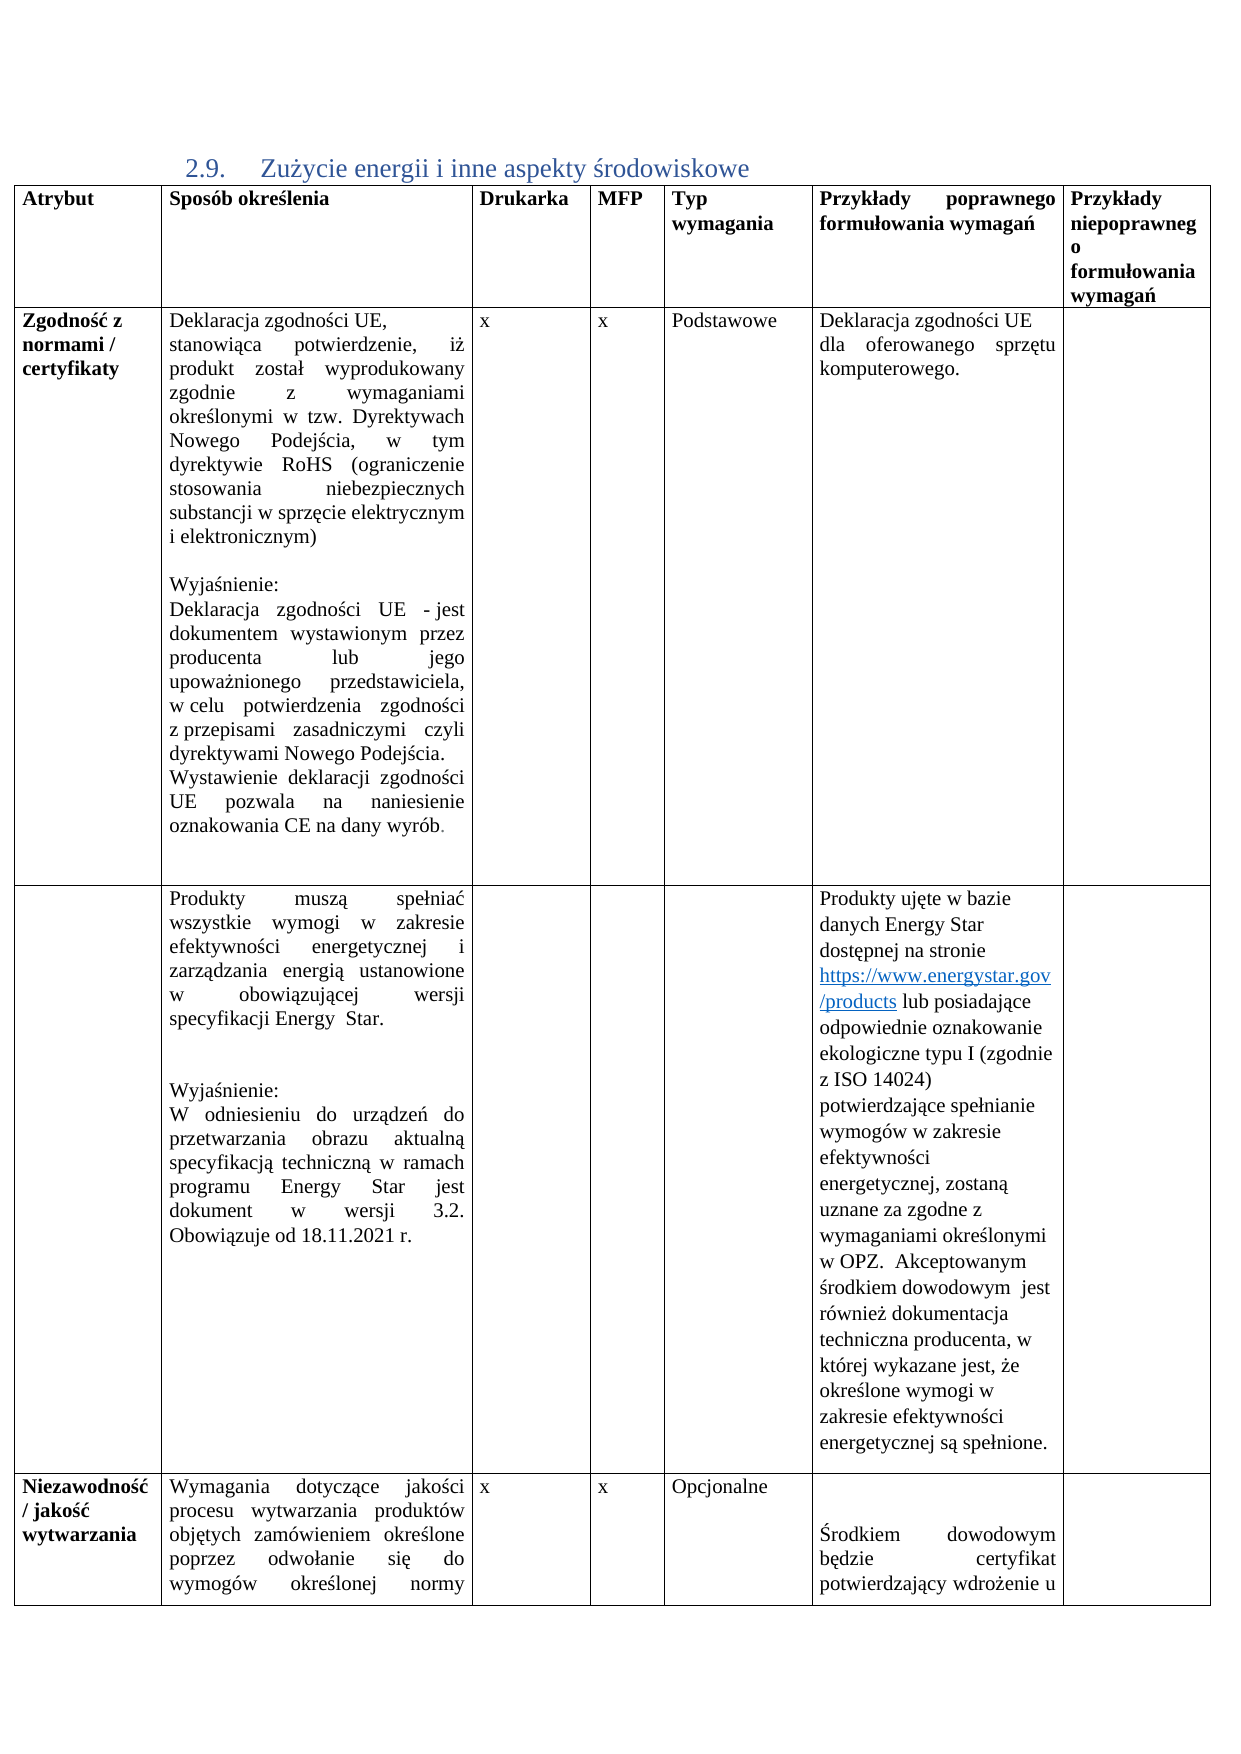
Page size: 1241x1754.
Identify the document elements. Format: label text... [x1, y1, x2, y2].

table_header MFP [591, 186, 664, 307]
table_cell [473, 886, 590, 1473]
table_header Atrybut [15, 186, 161, 307]
table_cell Produkty ujęte w bazie danych Energy Star dostępnej na stronie https://www.energystar.gov/products lub posiadające odpowiednie oznakowanie ekologiczne typu I (zgodnie z ISO 14024) potwierdzające spełnianie wymogów w zakresie efektywności energetycznej, zostaną uznane za zgodne z wymaganiami określonymi w OPZ. Akceptowanym środkiem dowodowym jest również dokumentacja techniczna producenta, w której wykazane jest, że określone wymogi w zakresie efektywności energetycznej są spełnione. [813, 886, 1063, 1473]
table_cell [1064, 1474, 1210, 1605]
table_header Sposób określenia [162, 186, 472, 307]
table_cell [15, 886, 161, 1473]
table_header Przykłady niepoprawnego formułowania wymagań [1064, 186, 1210, 307]
table_cell Podstawowe [665, 308, 812, 884]
table_header Typ wymagania [665, 186, 812, 307]
table_cell x [473, 308, 590, 884]
table_cell [665, 886, 812, 1473]
table_header Drukarka [473, 186, 590, 307]
table_cell Deklaracja zgodności UE, stanowiąca potwierdzenie, iż produkt został wyprodukowany zgodnie z wymaganiami określonymi w tzw. Dyrektywach Nowego Podejścia, w tym dyrektywie RoHS (ograniczenie stosowania niebezpiecznych substancji w sprzęcie elektrycznym i elektronicznym) Wyjaśnienie: Deklaracja zgodności UE - jest dokumentem wystawionym przez producenta lub jego upoważnionego przedstawiciela, w celu potwierdzenia zgodności z przepisami zasadniczymi czyli dyrektywami Nowego Podejścia. Wystawienie deklaracji zgodności UE pozwala na naniesienie oznakowania CE na dany wyrób. [162, 308, 472, 884]
table_cell x [591, 1474, 664, 1605]
table_header Przykłady poprawnego formułowania wymagań [813, 186, 1063, 307]
table_cell Produkty muszą spełniać wszystkie wymogi w zakresie efektywności energetycznej i zarządzania energią ustanowione w obowiązującej wersji specyfikacji Energy Star. Wyjaśnienie: W odniesieniu do urządzeń do przetwarzania obrazu aktualną specyfikacją techniczną w ramach programu Energy Star jest dokument w wersji 3.2. Obowiązuje od 18.11.2021 r. [162, 886, 472, 1473]
table_cell x [473, 1474, 590, 1605]
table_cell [813, 1474, 1063, 1605]
table_cell x [591, 308, 664, 884]
table_cell [591, 886, 664, 1473]
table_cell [15, 1474, 161, 1605]
subtitle Zużycie energii i inne aspekty środowiskowe [185, 152, 1093, 183]
table_cell Zgodność z normami / certyfikaty [15, 308, 161, 884]
table_cell Deklaracja zgodności UE dla oferowanego sprzętu komputerowego. [813, 308, 1063, 884]
table_cell Opcjonalne [665, 1474, 812, 1605]
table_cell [162, 1474, 472, 1605]
table_cell [1064, 308, 1210, 884]
table_cell [1064, 886, 1210, 1473]
